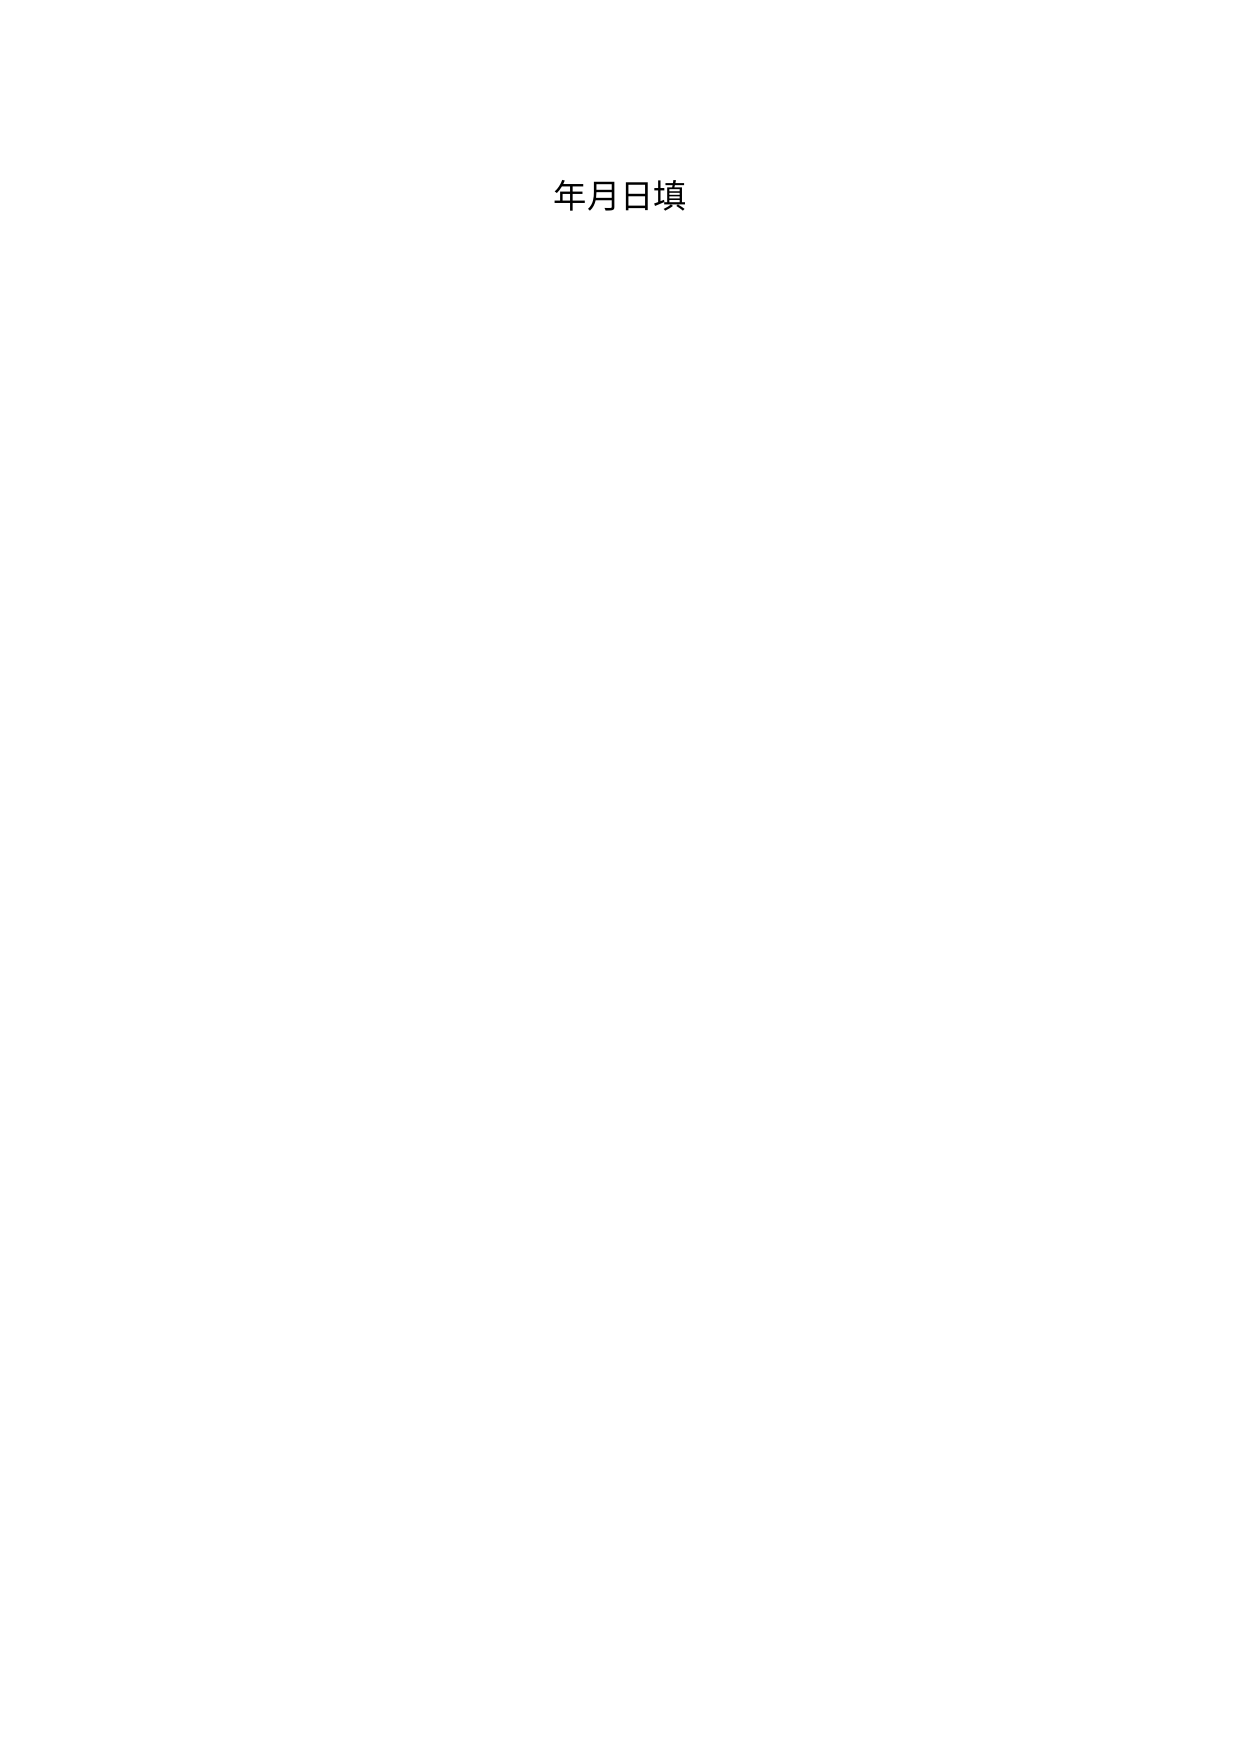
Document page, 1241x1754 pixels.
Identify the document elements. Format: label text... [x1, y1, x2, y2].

text 年月日填 [148, 162, 1092, 227]
